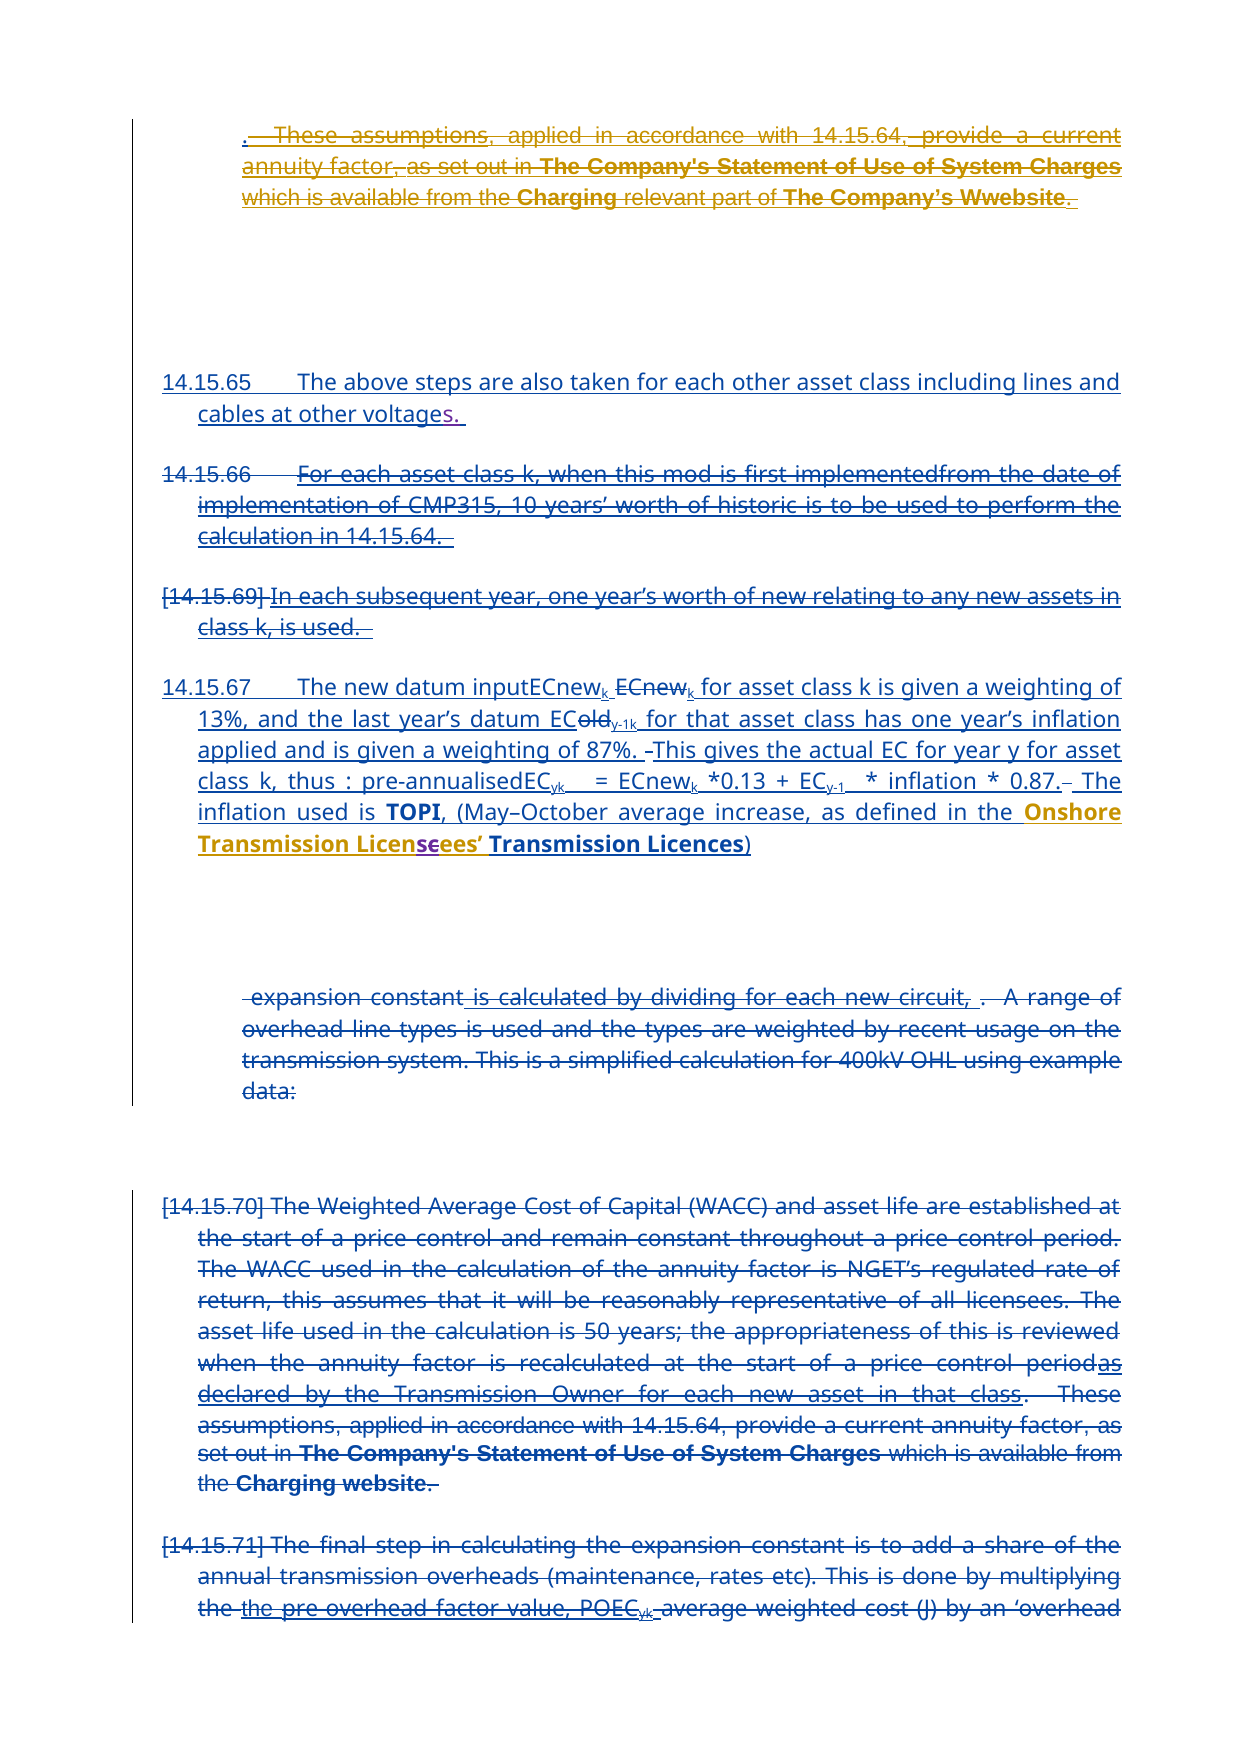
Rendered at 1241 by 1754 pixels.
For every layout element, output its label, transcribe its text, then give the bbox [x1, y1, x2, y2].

list . [162, 1548, 1121, 1623]
list . [162, 1529, 1121, 1546]
